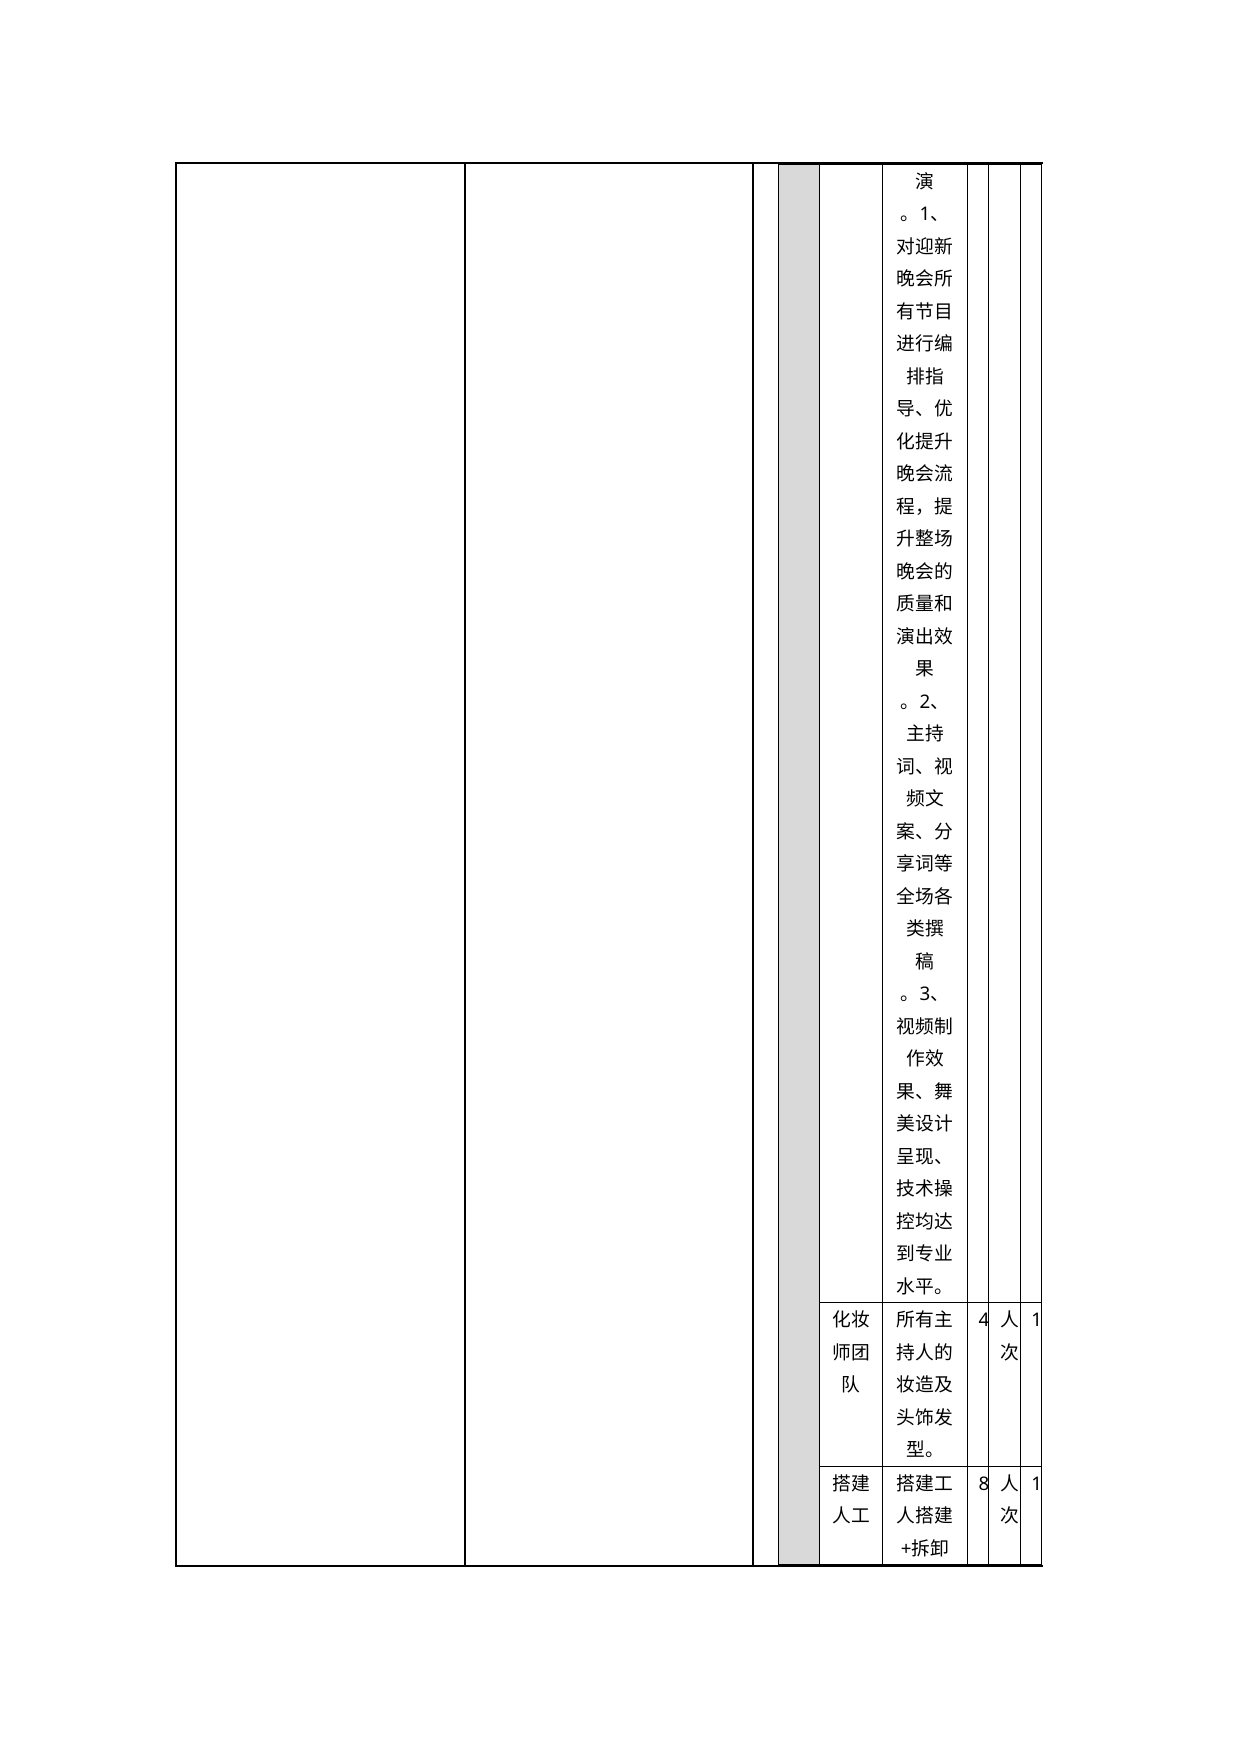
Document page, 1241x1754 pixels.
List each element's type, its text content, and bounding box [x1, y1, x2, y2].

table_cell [754, 164, 778, 1565]
table_cell 1 [177, 164, 464, 1565]
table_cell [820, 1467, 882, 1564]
table_cell ▲ [466, 164, 752, 1565]
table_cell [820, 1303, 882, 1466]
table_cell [820, 165, 882, 1302]
